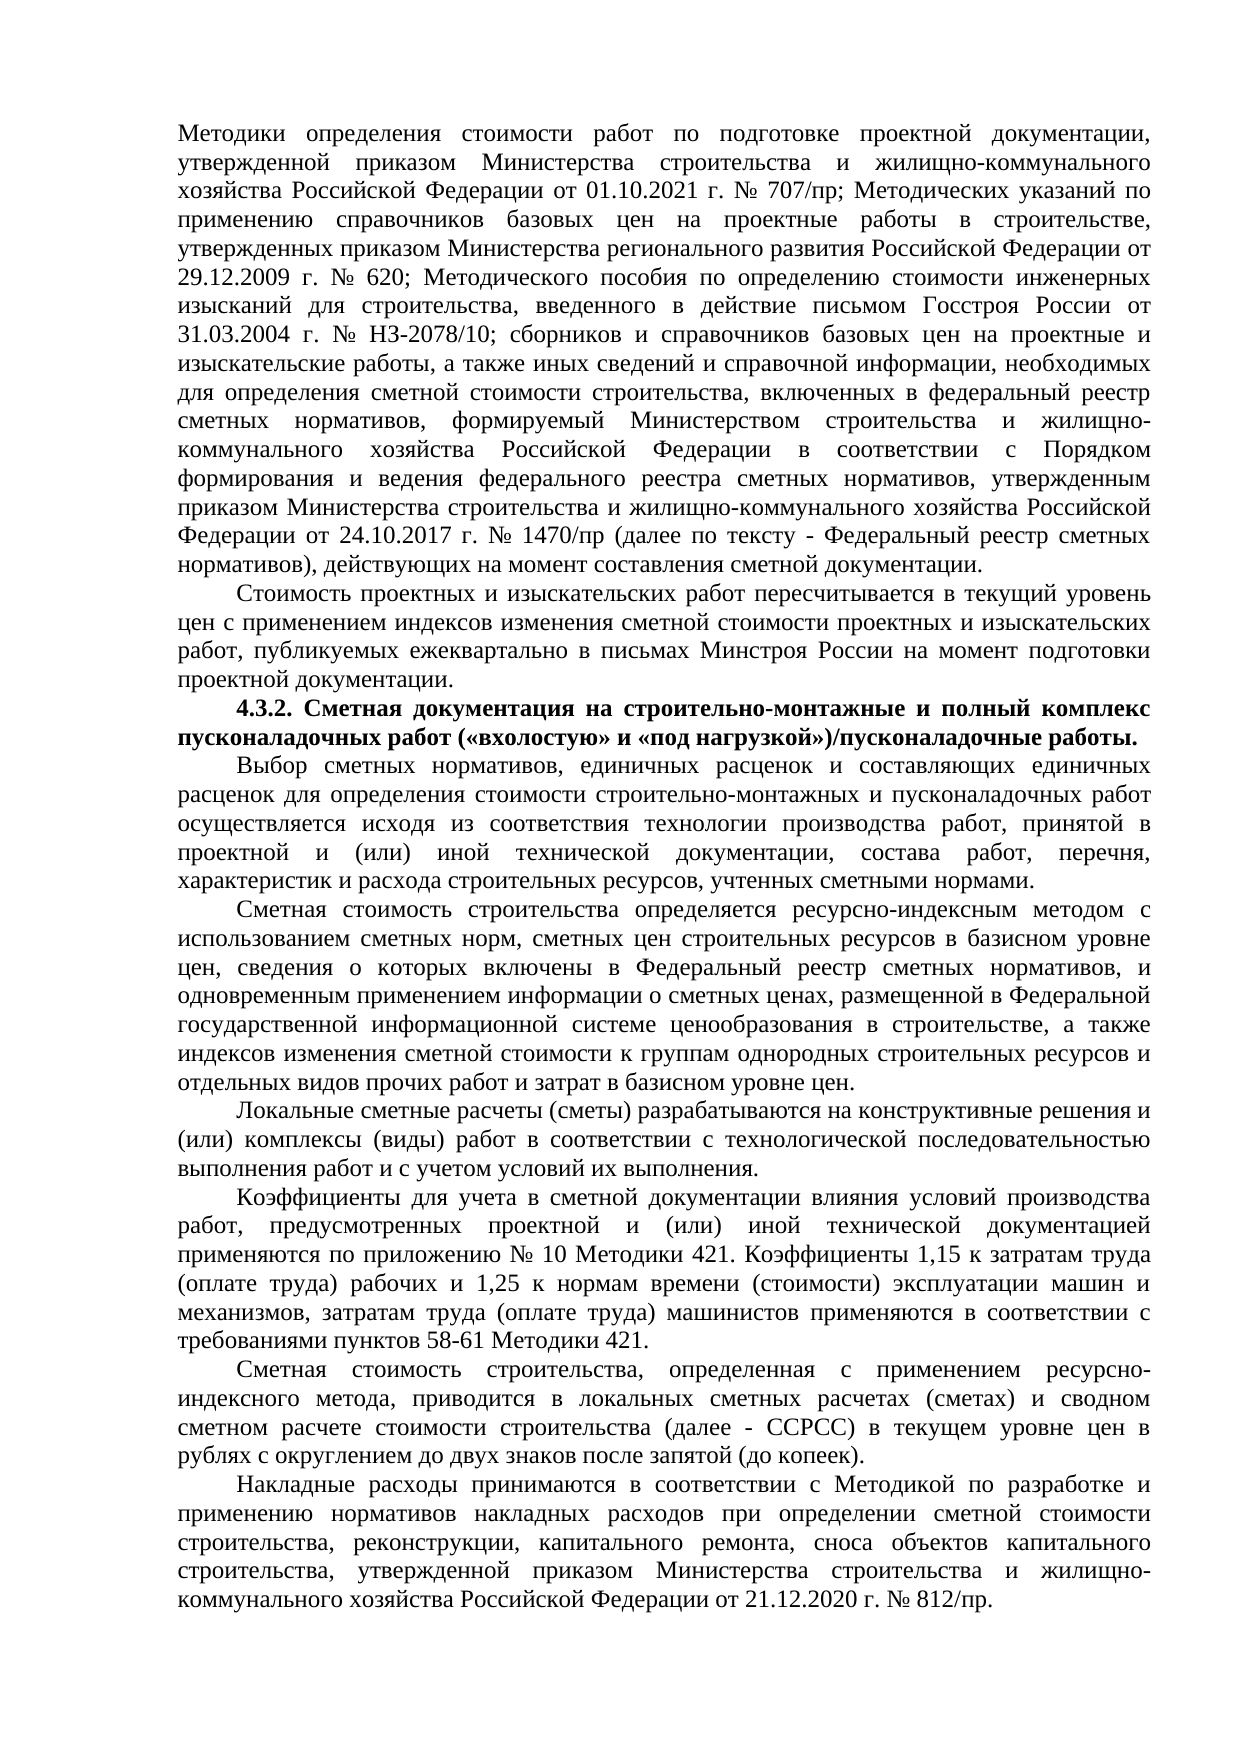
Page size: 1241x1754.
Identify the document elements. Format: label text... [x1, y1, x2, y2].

text 4.3.2. Сметная документация на строительно-монтажные и полный комплекс пусконаладочных работ («вхолостую» и «под нагрузкой»)/пусконаладочные работы. [177, 693, 1152, 751]
text Выбор сметных нормативов, единичных расценок и составляющих единичных расценок для определения стоимости строительно-монтажных и пусконаладочных работ осуществляется исходя из соответствия технологии производства работ, принятой в проектной и (или) иной технической документации, состава работ, перечня, характеристик и расхода строительных ресурсов, учтенных сметными нормами. [177, 751, 1152, 894]
text Сметная стоимость строительства определяется ресурсно-индексным методом с использованием сметных норм, сметных цен строительных ресурсов в базисном уровне цен, сведения о которых включены в Федеральный реестр сметных нормативов, и одновременным применением информации о сметных ценах, размещенной в Федеральной государственной информационной системе ценообразования в строительстве, а также индексов изменения сметной стоимости к группам однородных строительных ресурсов и отдельных видов прочих работ и затрат в базисном уровне цен. [177, 894, 1152, 1096]
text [177, 118, 1152, 578]
text Накладные расходы принимаются в соответствии с Методикой по разработке и применению нормативов накладных расходов при определении сметной стоимости строительства, реконструкции, капитального ремонта, сноса объектов капитального строительства, утвержденной приказом Министерства строительства и жилищно-коммунального хозяйства Российской Федерации от 21.12.2020 г. № 812/пр. [177, 1469, 1152, 1613]
text Коэффициенты для учета в сметной документации влияния условий производства работ, предусмотренных проектной и (или) иной технической документацией применяются по приложению № 10 Методики 421. Коэффициенты 1,15 к затратам труда (оплате труда) рабочих и 1,25 к нормам времени (стоимости) эксплуатации машин и механизмов, затратам труда (оплате труда) машинистов применяются в соответствии с требованиями пунктов 58-61 Методики 421. [177, 1182, 1152, 1354]
text Локальные сметные расчеты (сметы) разрабатываются на конструктивные решения и (или) комплексы (виды) работ в соответствии с технологической последовательностью выполнения работ и с учетом условий их выполнения. [177, 1096, 1152, 1182]
text Сметная стоимость строительства, определенная с применением ресурсно-индексного метода, приводится в локальных сметных расчетах (сметах) и сводном сметном расчете стоимости строительства (далее - ССРСС) в текущем уровне цен в рублях с округлением до двух знаков после запятой (до копеек). [177, 1354, 1152, 1469]
text Стоимость проектных и изыскательских работ пересчитывается в текущий уровень цен с применением индексов изменения сметной стоимости проектных и изыскательских работ, публикуемых ежеквартально в письмах Минстроя России на момент подготовки проектной документации. [177, 578, 1152, 693]
